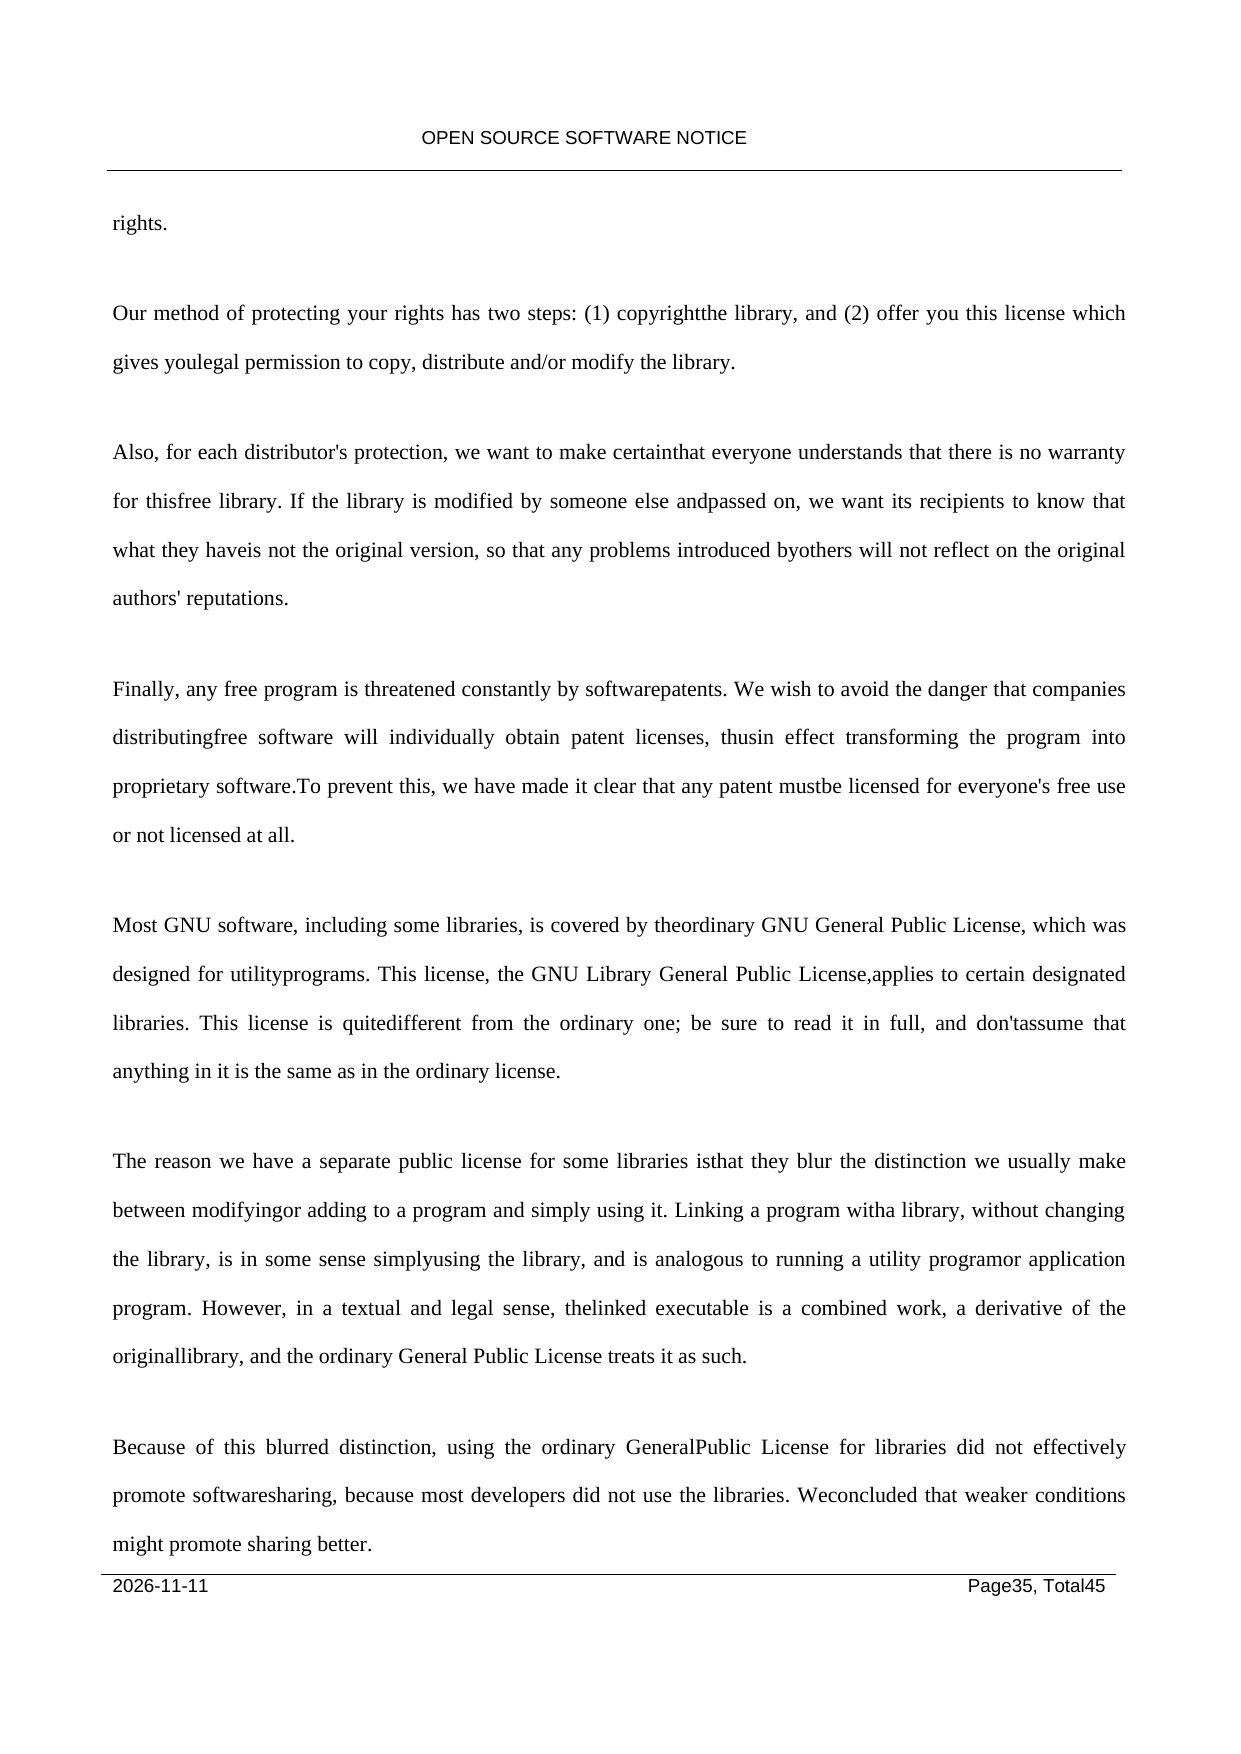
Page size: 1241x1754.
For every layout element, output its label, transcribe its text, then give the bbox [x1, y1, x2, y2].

text Because of this blurred distinction, using the ordinary GeneralPublic License for libraries did not effectively promote softwaresharing, because most developers did not use the libraries. Weconcluded that weaker conditions might promote sharing better. [112, 1430, 1128, 1560]
text Also, for each distributor's protection, we want to make certainthat everyone understands that there is no warranty for thisfree library. If the library is modified by someone else andpassed on, we want its recipients to know that what they haveis not the original version, so that any problems introduced byothers will not reflect on the original authors' reputations. [112, 436, 1128, 614]
text Our method of protecting your rights has two steps: (1) copyrightthe library, and (2) offer you this license which gives youlegal permission to copy, distribute and/or modify the library. [112, 297, 1128, 378]
text Finally, any free program is threatened constantly by softwarepatents. We wish to avoid the danger that companies distributingfree software will individually obtain patent licenses, thusin effect transforming the program into proprietary software.To prevent this, we have made it clear that any patent mustbe licensed for everyone's free use or not licensed at all. [112, 672, 1128, 851]
text Most GNU software, including some libraries, is covered by theordinary GNU General Public License, which was designed for utilityprograms. This license, the GNU Library General Public License,applies to certain designated libraries. This license is quitedifferent from the ordinary one; be sure to read it in full, and don'tassume that anything in it is the same as in the ordinary license. [112, 908, 1128, 1087]
text The reason we have a separate public license for some libraries isthat they blur the distinction we usually make between modifyingor adding to a program and simply using it. Linking a program witha library, without changing the library, is in some sense simplyusing the library, and is analogous to running a utility programor application program. However, in a textual and legal sense, thelinked executable is a combined work, a derivative of the originallibrary, and the ordinary General Public License treats it as such. [112, 1145, 1128, 1372]
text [112, 206, 1128, 239]
